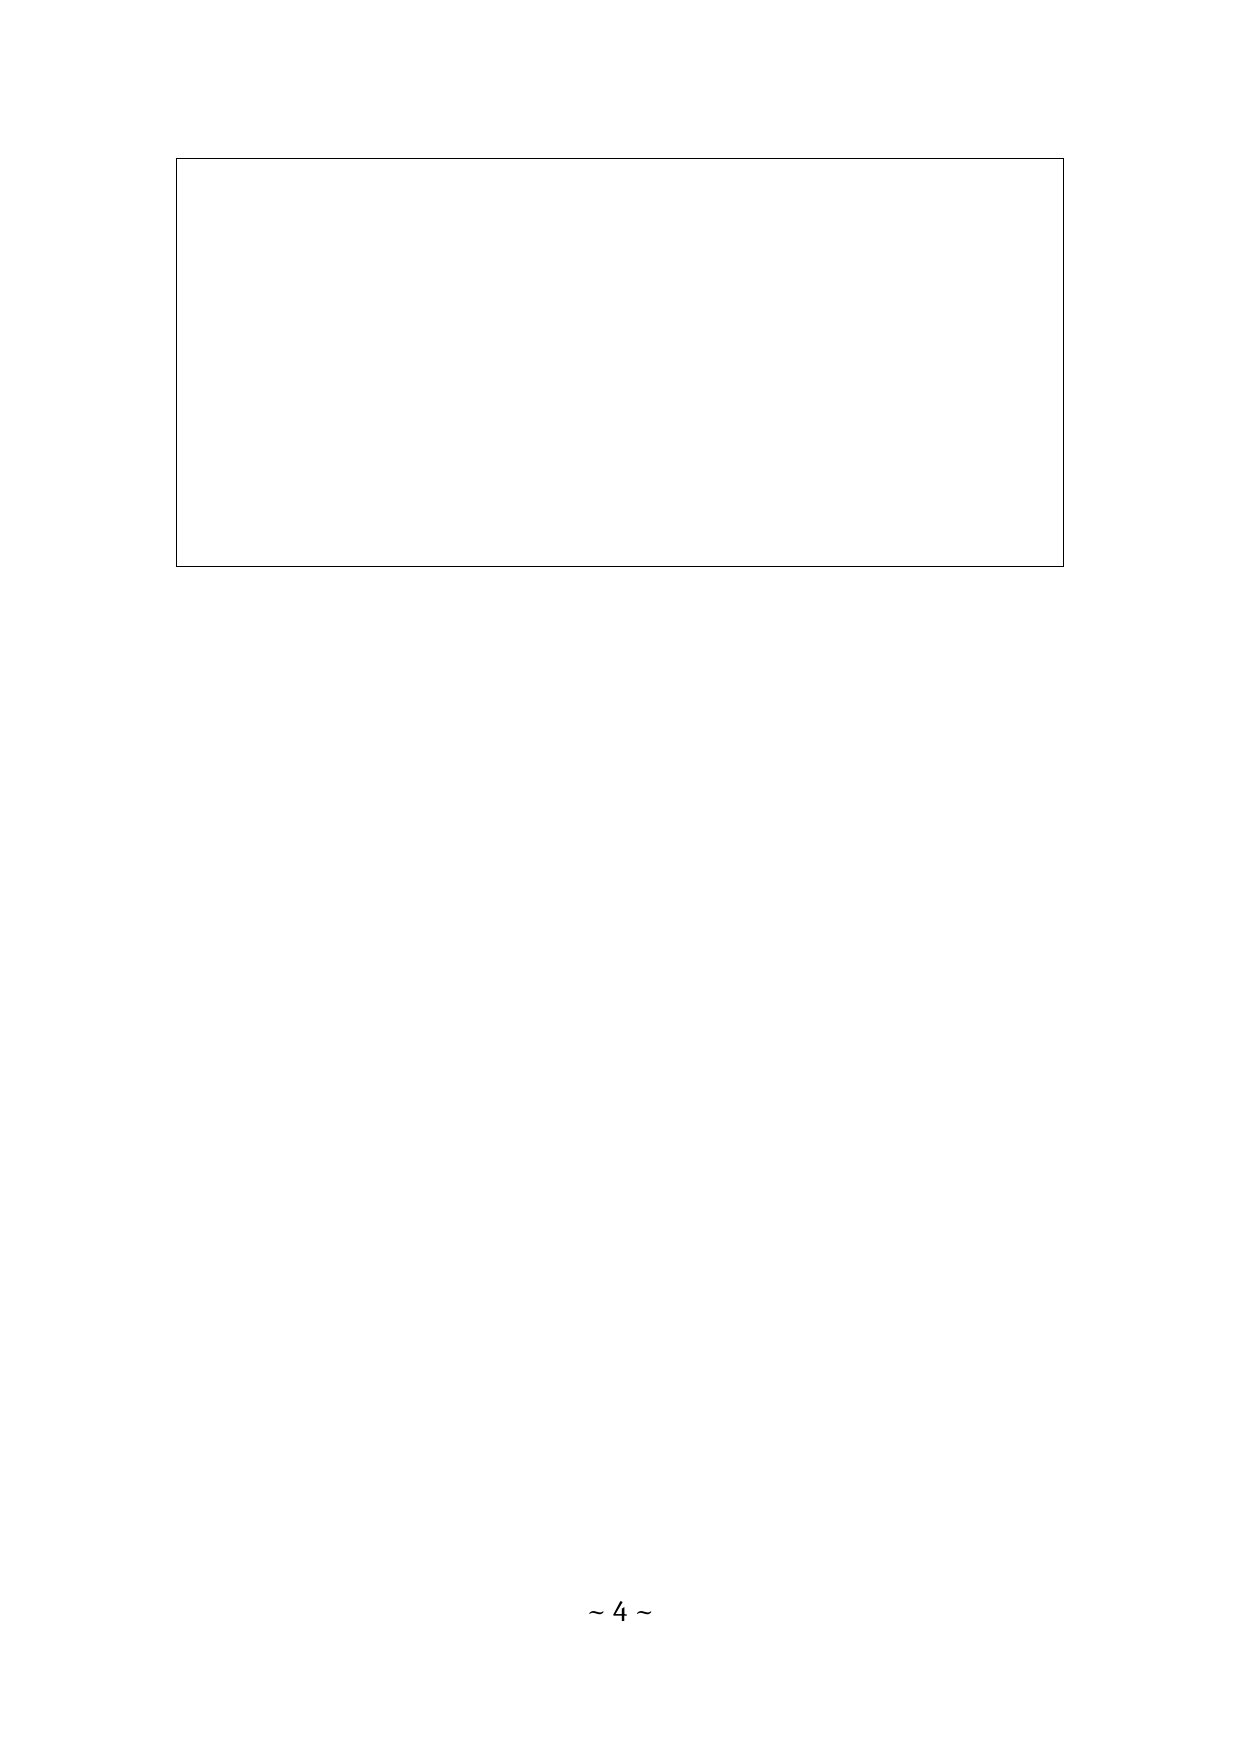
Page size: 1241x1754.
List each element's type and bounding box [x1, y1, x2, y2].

table_header [177, 159, 1063, 566]
